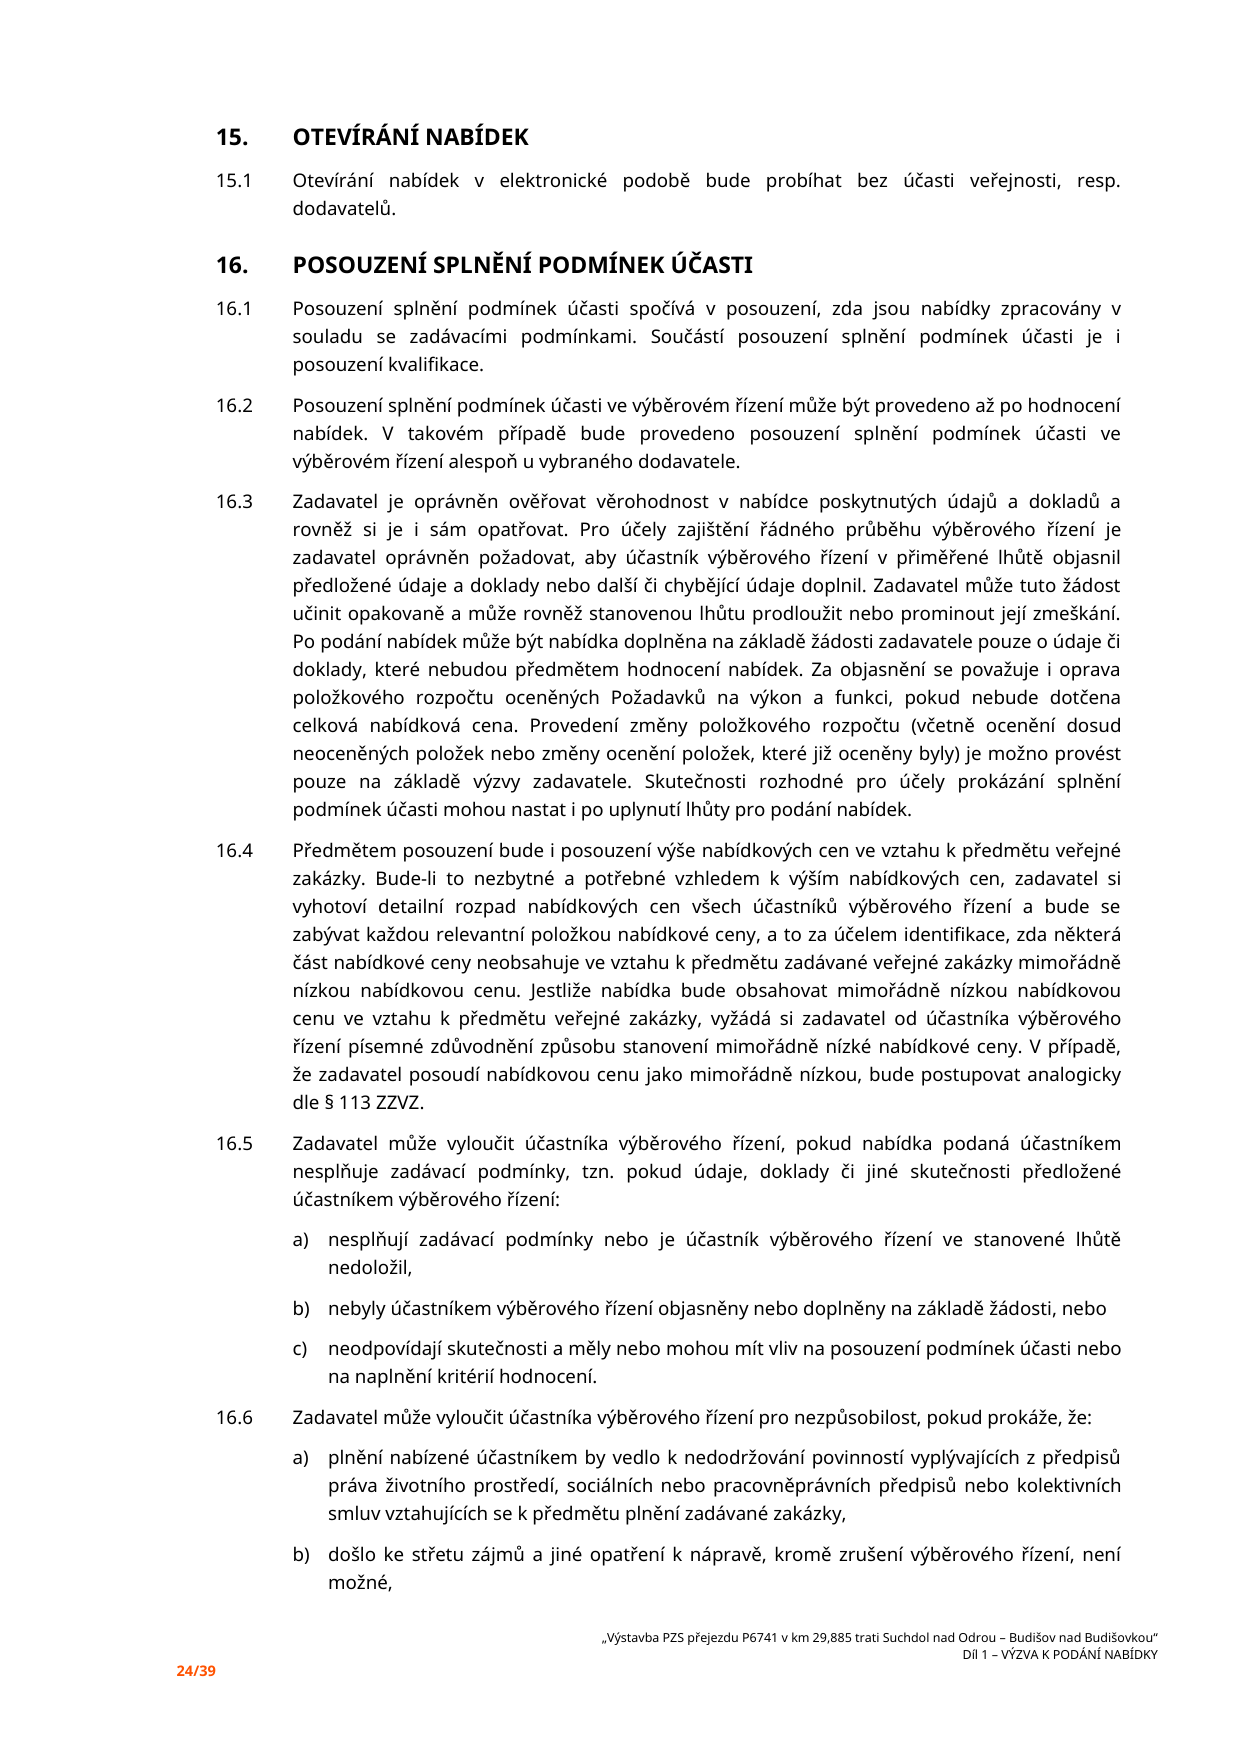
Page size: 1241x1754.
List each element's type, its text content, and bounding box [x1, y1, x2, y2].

list plnění nabízené účastníkem by vedlo k nedodržování povinností vyplývajících z předpisů práva životního prostředí, sociálních nebo pracovněprávních předpisů nebo kolektivních smluv vztahujících se k předmětu plnění zadávané zakázky, [292, 1445, 1122, 1526]
text Zadavatel může vyloučit účastníka výběrového řízení pro nezpůsobilost, pokud prokáže, že: [216, 1404, 1122, 1430]
text Posouzení splnění podmínek účasti spočívá v posouzení, zda jsou nabídky zpracovány v souladu se zadávacími podmínkami. Součástí posouzení splnění podmínek účasti je i posouzení kvalifikace. [216, 295, 1122, 377]
list nebyly účastníkem výběrového řízení objasněny nebo doplněny na základě žádosti, nebo [292, 1295, 1122, 1321]
list nesplňují zadávací podmínky nebo je účastník výběrového řízení ve stanovené lhůtě nedoložil, [292, 1227, 1122, 1280]
text Předmětem posouzení bude i posouzení výše nabídkových cen ve vztahu k předmětu veřejné zakázky. Bude-li to nezbytné a potřebné vzhledem k výším nabídkových cen, zadavatel si vyhotoví detailní rozpad nabídkových cen všech účastníků výběrového řízení a bude se zabývat každou relevantní položkou nabídkové ceny, a to za účelem identifikace, zda některá část nabídkové ceny neobsahuje ve vztahu k předmětu zadávané veřejné zakázky mimořádně nízkou nabídkovou cenu. Jestliže nabídka bude obsahovat mimořádně nízkou nabídkovou cenu ve vztahu k předmětu veřejné zakázky, vyžádá si zadavatel od účastníka výběrového řízení písemné zdůvodnění způsobu stanovení mimořádně nízké nabídkové ceny. V případě, že zadavatel posoudí nabídkovou cenu jako mimořádně nízkou, bude postupovat analogicky dle § 113 ZZVZ. [216, 837, 1122, 1115]
list došlo ke střetu zájmů a jiné opatření k nápravě, kromě zrušení výběrového řízení, není možné, [292, 1541, 1122, 1595]
text Posouzení splnění podmínek účasti ve výběrovém řízení může být provedeno až po hodnocení nabídek. V takovém případě bude provedeno posouzení splnění podmínek účasti ve výběrovém řízení alespoň u vybraného dodavatele. [216, 392, 1122, 473]
text OTEVÍRÁNÍ NABÍDEK [216, 121, 1122, 152]
text POSOUZENÍ SPLNĚNÍ PODMÍNEK ÚČASTI [216, 248, 1122, 280]
list neodpovídají skutečnosti a měly nebo mohou mít vliv na posouzení podmínek účasti nebo na naplnění kritérií hodnocení. [292, 1336, 1122, 1389]
text Zadavatel může vyloučit účastníka výběrového řízení, pokud nabídka podaná účastníkem nesplňuje zadávací podmínky, tzn. pokud údaje, doklady či jiné skutečnosti předložené účastníkem výběrového řízení: [216, 1130, 1122, 1212]
text Otevírání nabídek v elektronické podobě bude probíhat bez účasti veřejnosti, resp. dodavatelů. [216, 167, 1122, 221]
text Zadavatel je oprávněn ověřovat věrohodnost v nabídce poskytnutých údajů a dokladů a rovněž si je i sám opatřovat. Pro účely zajištění řádného průběhu výběrového řízení je zadavatel oprávněn požadovat, aby účastník výběrového řízení v přiměřené lhůtě objasnil předložené údaje a doklady nebo další či chybějící údaje doplnil. Zadavatel může tuto žádost učinit opakovaně a může rovněž stanovenou lhůtu prodloužit nebo prominout její zmeškání. Po podání nabídek může být nabídka doplněna na základě žádosti zadavatele pouze o údaje či doklady, které nebudou předmětem hodnocení nabídek. Za objasnění se považuje i oprava položkového rozpočtu oceněných Požadavků na výkon a funkci, pokud nebude dotčena celková nabídková cena. Provedení změny položkového rozpočtu (včetně ocenění dosud neoceněných položek nebo změny ocenění položek, které již oceněny byly) je možno provést pouze na základě výzvy zadavatele. Skutečnosti rozhodné pro účely prokázání splnění podmínek účasti mohou nastat i po uplynutí lhůty pro podání nabídek. [216, 488, 1122, 822]
